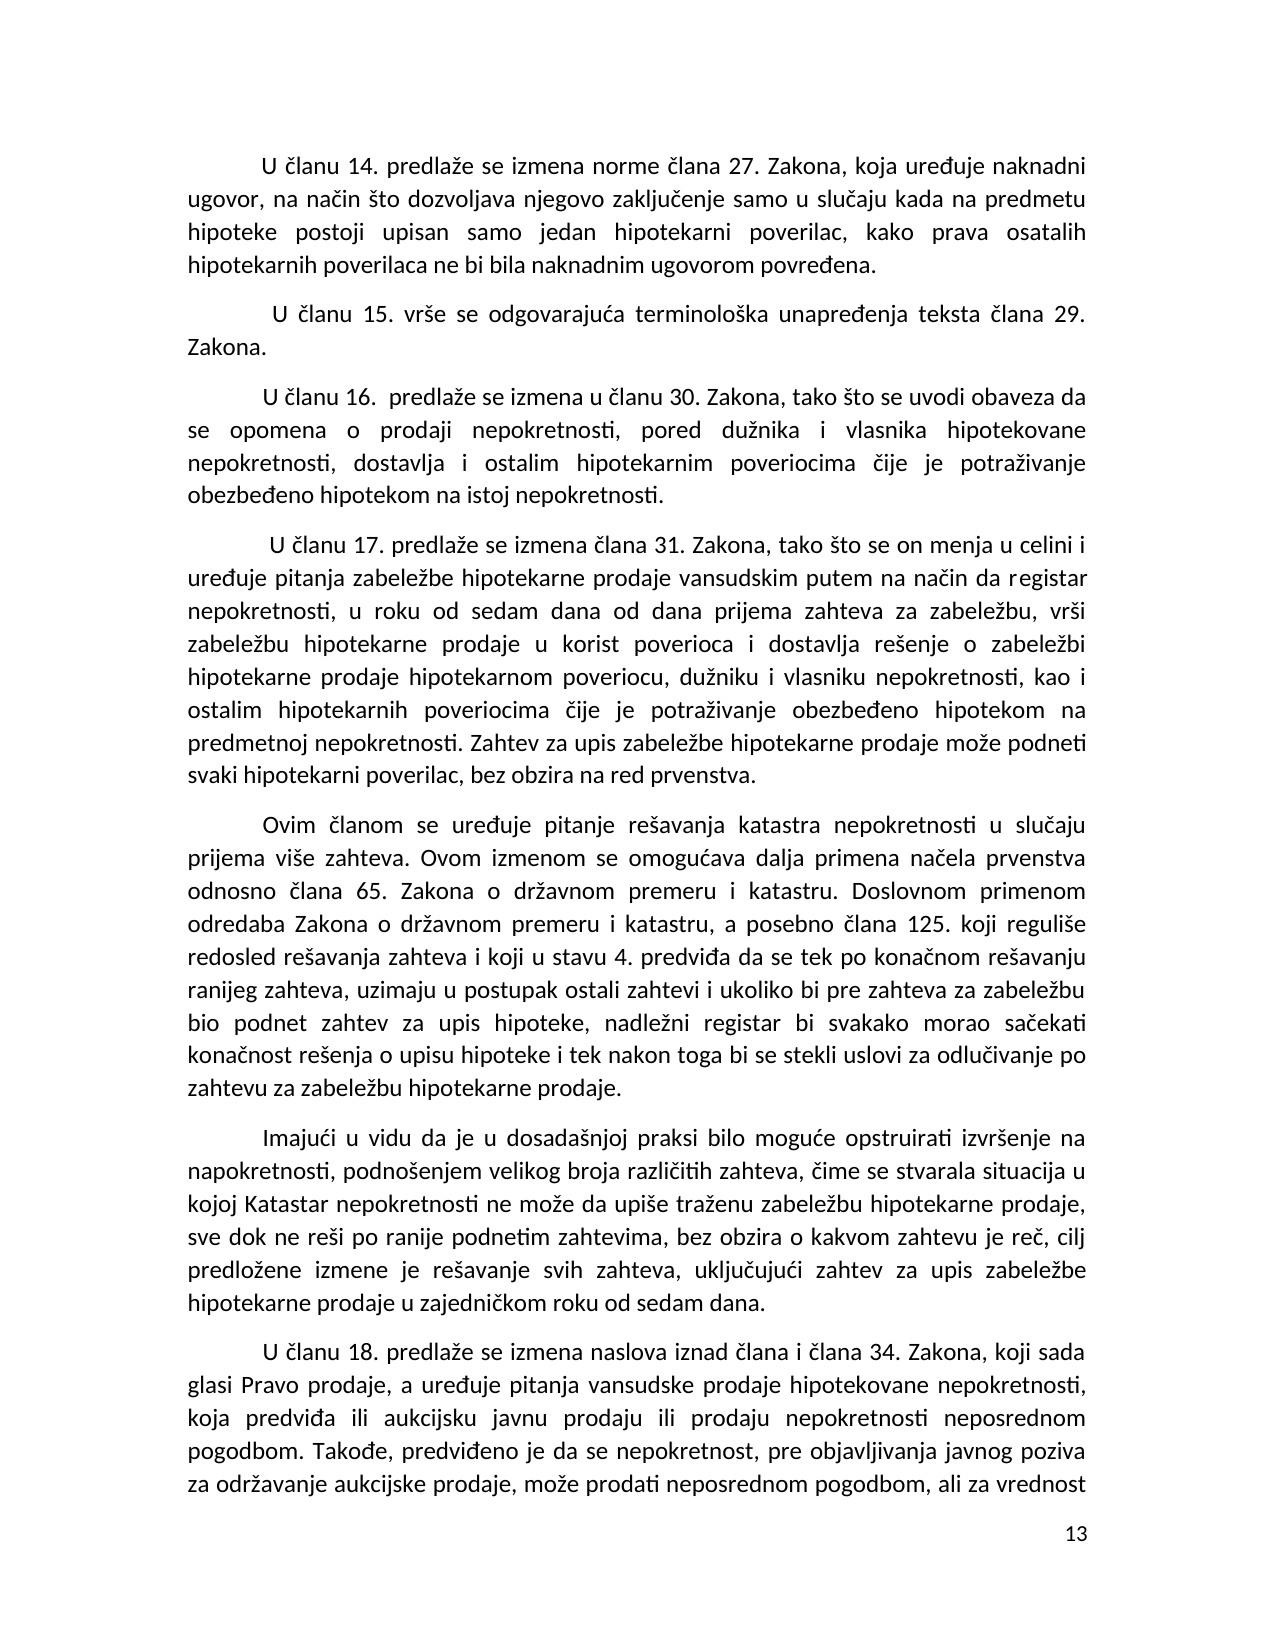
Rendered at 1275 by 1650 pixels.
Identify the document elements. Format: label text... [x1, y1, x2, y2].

text Ovim članom se uređuje pitanje rešavanja katastra nepokretnosti u slučaju prijema više zahteva. Ovom izmenom se omogućava dalja primena načela prvenstva odnosno člana 65. Zakona o državnom premeru i katastru. Doslovnom primenom odredaba Zakona o državnom premeru i katastru, a posebno člana 125. koji reguliše redosled rešavanja zahteva i koji u stavu 4. predviđa da se tek po konačnom rešavanju ranijeg zahteva, uzimaju u postupak ostali zahtevi i ukoliko bi pre zahteva za zabeležbu bio podnet zahtev za upis hipoteke, nadležni registar bi svakako morao sačekati konačnost rešenja o upisu hipoteke i tek nakon toga bi se stekli uslovi za odlučivanje po zahtevu za zabeležbu hipotekarne prodaje. [187, 809, 1087, 1103]
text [187, 1336, 1087, 1498]
text U članu 14. predlaže se izmena norme člana 27. Zakona, koja uređuje naknadni ugovor, na način što dozvoljava njegovo zaključenje samo u slučaju kada na predmetu hipoteke postoji upisan samo jedan hipotekarni poverilac, kako prava osatalih hipotekarnih poverilaca ne bi bila naknadnim ugovorom povređena. [187, 150, 1087, 279]
text U članu 16. predlaže se izmena u članu 30. Zakona, tako što se uvodi obaveza da se opomena o prodaji nepokretnosti, pored dužnika i vlasnika hipotekovane nepokretnosti, dostavlja i ostalim hipotekarnim poveriocima čije je potraživanje obezbeđeno hipotekom na istoj nepokretnosti. [187, 381, 1087, 510]
text U članu 15. vrše se odgovarajuća terminološka unapređenja teksta člana 29. Zakona. [187, 298, 1087, 362]
text Imajući u vidu da je u dosadašnjoj praksi bilo moguće opstruirati izvršenje na napokretnosti, podnošenjem velikog broja različitih zahteva, čime se stvarala situacija u kojoj Katastar nepokretnosti ne može da upiše traženu zabeležbu hipotekarne prodaje, sve dok ne reši po ranije podnetim zahtevima, bez obzira o kakvom zahtevu je reč, cilj predložene izmene je rešavanje svih zahteva, uključujući zahtev za upis zabeležbe hipotekarne prodaje u zajedničkom roku od sedam dana. [187, 1122, 1087, 1317]
text U članu 17. predlaže se izmena člana 31. Zakona, tako što se on menja u celini i uređuje pitanja zabeležbe hipotekarne prodaje vansudskim putem na način da registar nepokretnosti, u roku od sedam dana od dana prijema zahteva za zabeležbu, vrši zabeležbu hipotekarne prodaje u korist poverioca i dostavlja rešenje o zabeležbi hipotekarne prodaje hipotekarnom poveriocu, dužniku i vlasniku nepokretnosti, kao i ostalim hipotekarnih poveriocima čije je potraživanje obezbeđeno hipotekom na predmetnoj nepokretnosti. Zahtev za upis zabeležbe hipotekarne prodaje može podneti svaki hipotekarni poverilac, bez obzira na red prvenstva. [187, 529, 1087, 790]
